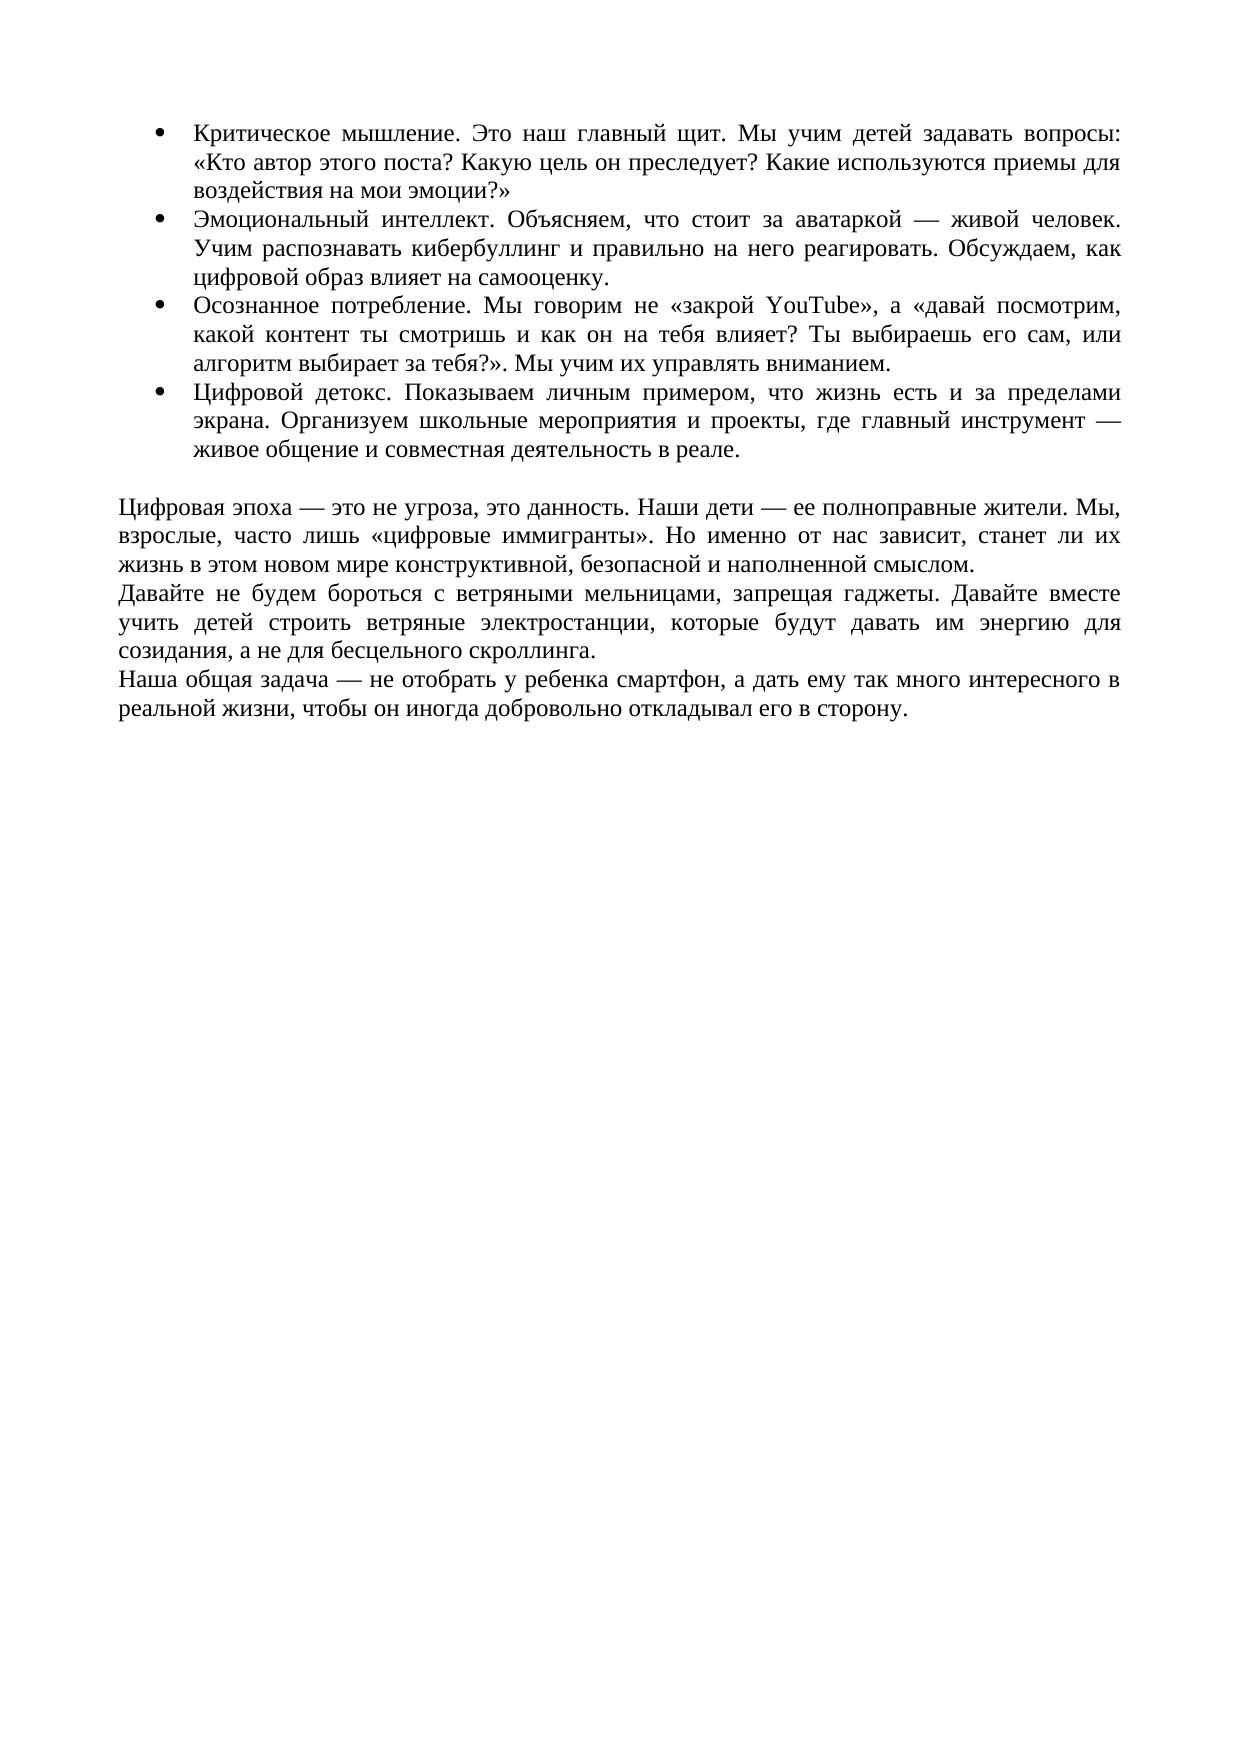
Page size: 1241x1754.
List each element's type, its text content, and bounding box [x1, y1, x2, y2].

list Эмоциональный интеллект. Объясняем, что стоит за аватаркой — живой человек. Учим распознавать кибербуллинг и правильно на него реагировать. Обсуждаем, как цифровой образ влияет на самооценку. [156, 204, 1122, 291]
text Цифровая эпоха — это не угроза, это данность. Наши дети — ее полноправные жители. Мы, взрослые, часто лишь «цифровые иммигранты». Но именно от нас зависит, станет ли их жизнь в этом новом мире конструктивной, безопасной и наполненной смыслом. [118, 492, 1122, 578]
text Наша общая задача — не отобрать у ребенка смартфон, а дать ему так много интересного в реальной жизни, чтобы он иногда добровольно откладывал его в сторону. [118, 664, 1122, 722]
list Осознанное потребление. Мы говорим не «закрой YouTube», а «давай посмотрим, какой контент ты смотришь и как он на тебя влияет? Ты выбираешь его сам, или алгоритм выбирает за тебя?». Мы учим их управлять вниманием. [156, 291, 1122, 377]
list Критическое мышление. Это наш главный щит. Мы учим детей задавать вопросы: «Кто автор этого поста? Какую цель он преследует? Какие используются приемы для воздействия на мои эмоции?» [156, 118, 1122, 204]
list Цифровой детокс. Показываем личным примером, что жизнь есть и за пределами экрана. Организуем школьные мероприятия и проекты, где главный инструмент — живое общение и совместная деятельность в реале. [156, 377, 1122, 463]
text Давайте не будем бороться с ветряными мельницами, запрещая гаджеты. Давайте вместе учить детей строить ветряные электростанции, которые будут давать им энергию для созидания, а не для бесцельного скроллинга. [118, 578, 1122, 664]
